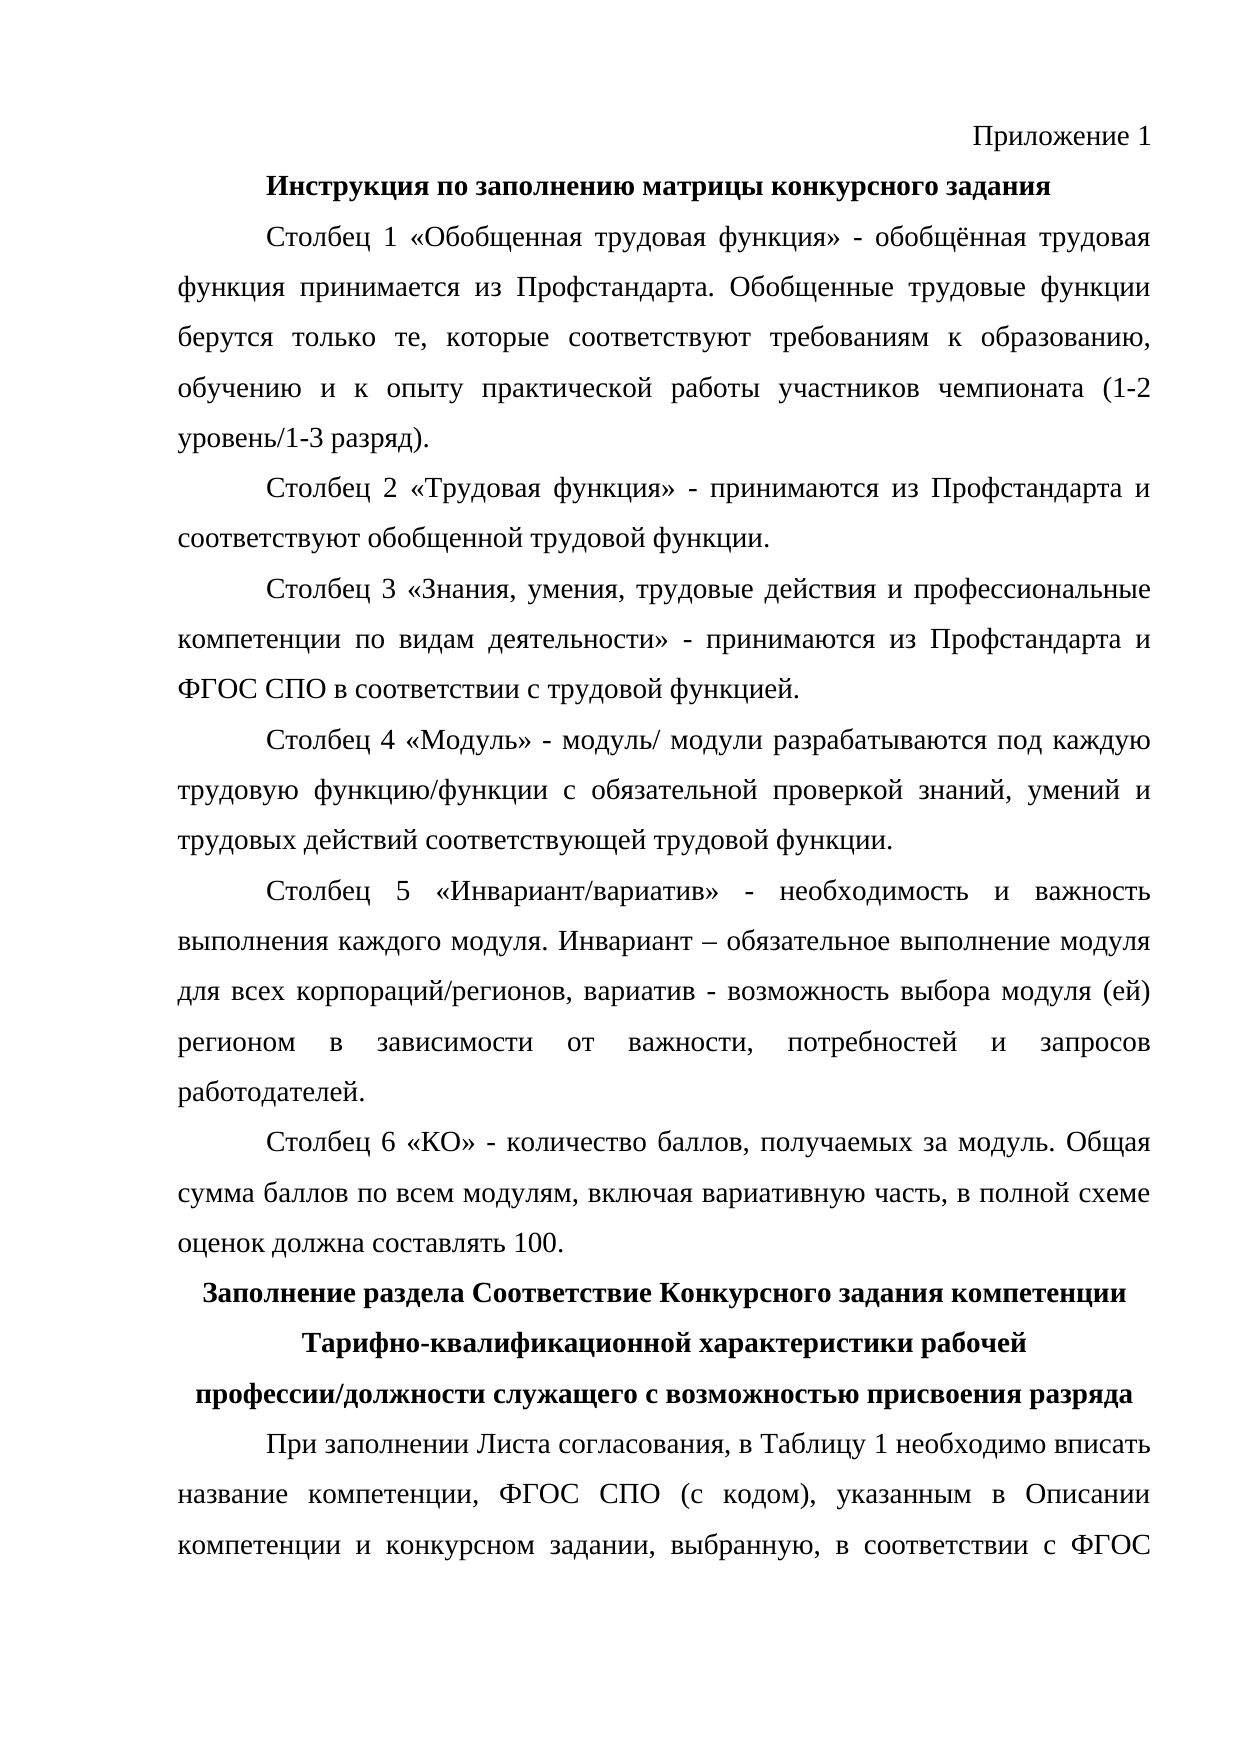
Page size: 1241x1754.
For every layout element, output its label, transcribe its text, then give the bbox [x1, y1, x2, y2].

text Заполнение раздела Соответствие Конкурсного задания компетенции Тарифно-квалификационной характеристики рабочей профессии/должности служащего с возможностью присвоения разряда [177, 1275, 1152, 1409]
text Столбец 3 «Знания, умения, трудовые действия и профессиональные компетенции по видам деятельности» - принимаются из Профстандарта и ФГОС СПО в соответствии с трудовой функцией. [177, 571, 1152, 705]
text Инструкция по заполнению матрицы конкурсного задания [177, 168, 1152, 202]
text Столбец 6 «КО» - количество баллов, получаемых за модуль. Общая сумма баллов по всем модулям, включая вариативную часть, в полной схеме оценок должна составлять 100. [177, 1124, 1152, 1258]
text Столбец 4 «Модуль» - модуль/ модули разрабатываются под каждую трудовую функцию/функции с обязательной проверкой знаний, умений и трудовых действий соответствующей трудовой функции. [177, 722, 1152, 856]
text Приложение 1 [177, 118, 1152, 152]
text Столбец 1 «Обобщенная трудовая функция» - обобщённая трудовая функция принимается из Профстандарта. Обобщенные трудовые функции берутся только те, которые соответствуют требованиям к образованию, обучению и к опыту практической работы участников чемпионата (1-2 уровень/1-3 разряд). [177, 219, 1152, 453]
text Столбец 2 «Трудовая функция» - принимаются из Профстандарта и соответствуют обобщенной трудовой функции. [177, 470, 1152, 554]
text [177, 1426, 1152, 1560]
text Столбец 5 «Инвариант/вариатив» - необходимость и важность выполнения каждого модуля. Инвариант – обязательное выполнение модуля для всех корпораций/регионов, вариатив - возможность выбора модуля (ей) регионом в зависимости от важности, потребностей и запросов работодателей. [177, 873, 1152, 1108]
